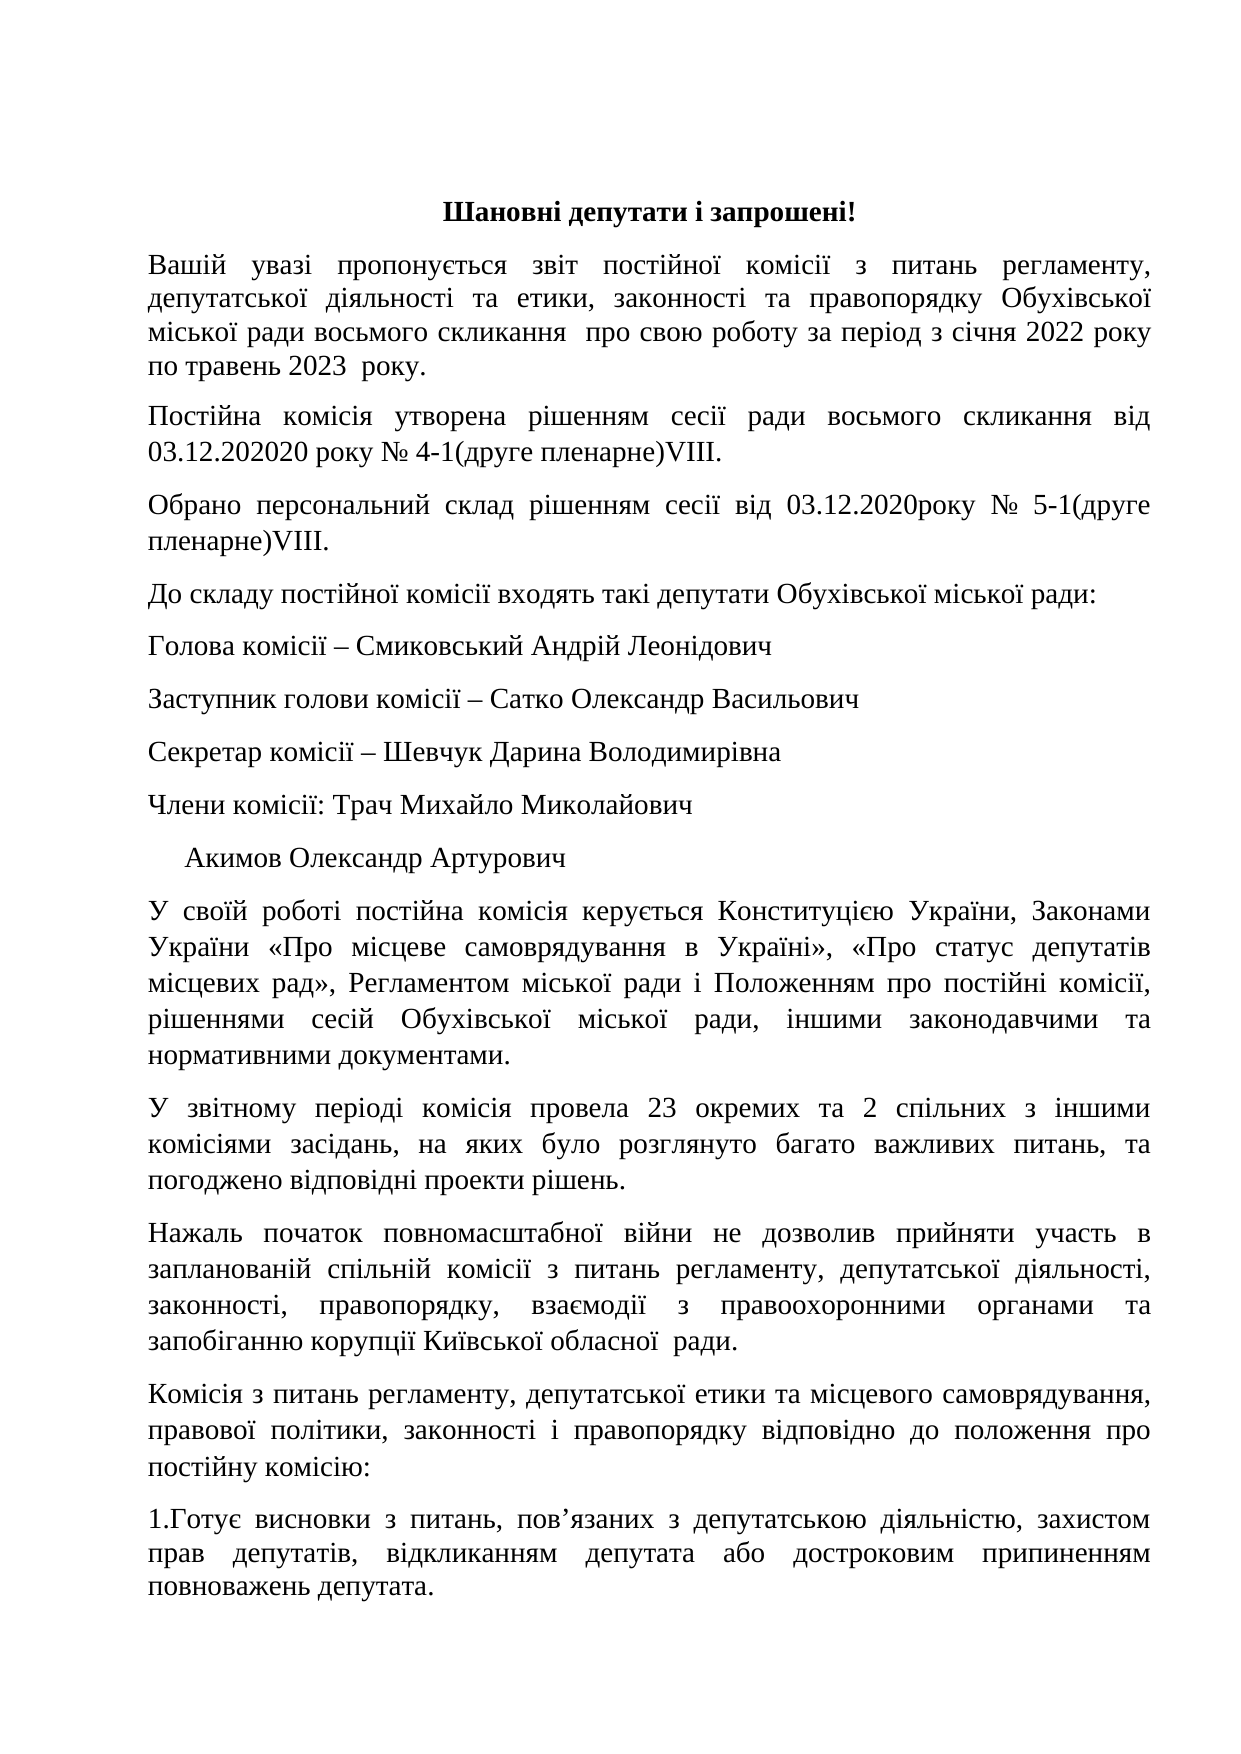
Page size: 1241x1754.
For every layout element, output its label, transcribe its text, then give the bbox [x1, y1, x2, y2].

text Голова комісії – Смиковський Андрій Леонідович [148, 628, 1152, 662]
text У своїй роботі постійна комісія керується Конституцією України, Законами України «Про місцеве самоврядування в Україні», «Про статус депутатів місцевих рад», Регламентом міської ради і Положенням про постійні комісії, рішеннями сесій Обухівської міської ради, іншими законодавчими та нормативними документами. [148, 893, 1152, 1071]
text Члени комісії: Трач Михайло Миколайович [148, 787, 1152, 821]
text Заступник голови комісії – Сатко Олександр Васильович [148, 681, 1152, 715]
text 1.Готує висновки з питань, пов’язаних з депутатською діяльністю, захистом прав депутатів, відкликанням депутата або достроковим припиненням повноважень депутата. [148, 1501, 1152, 1602]
text Вашій увазі пропонується звіт постійної комісії з питань регламенту, депутатської діяльності та етики, законності та правопорядку Обухівської міської ради восьмого скликання про свою роботу за період з січня 2022 року по травень 2023 року. [148, 247, 1152, 381]
text До складу постійної комісії входять такі депутати Обухівської міської ради: [148, 576, 1152, 609]
text Обрано персональний склад рішенням сесії від 03.12.2020року № 5-1(друге пленарне)VIIІ. [148, 487, 1152, 556]
text Секретар комісії – Шевчук Дарина Володимирівна [148, 734, 1152, 768]
text У звітному періоді комісія провела 23 окремих та 2 спільних з іншими комісіями засідань, на яких було розглянуто багато важливих питань, та погоджено відповідні проекти рішень. [148, 1090, 1152, 1196]
text Постійна комісія утворена рішенням сесії ради восьмого скликання від 03.12.202020 року № 4-1(друге пленарне)VIIІ. [148, 398, 1152, 467]
text Шановні депутати і запрошені! [148, 194, 1152, 228]
text Акимов Олександр Артурович [148, 840, 1152, 873]
text Комісія з питань регламенту, депутатської етики та місцевого самоврядування, правової політики, законності і правопорядку відповідно до положення про постійну комісію: [148, 1376, 1152, 1482]
text Нажаль початок повномасштабної війни не дозволив прийняти участь в запланованій спільній комісії з питань регламенту, депутатської діяльності, законності, правопорядку, взаємодії з правоохоронними органами та запобіганню корупції Київської обласної ради. [148, 1215, 1152, 1357]
